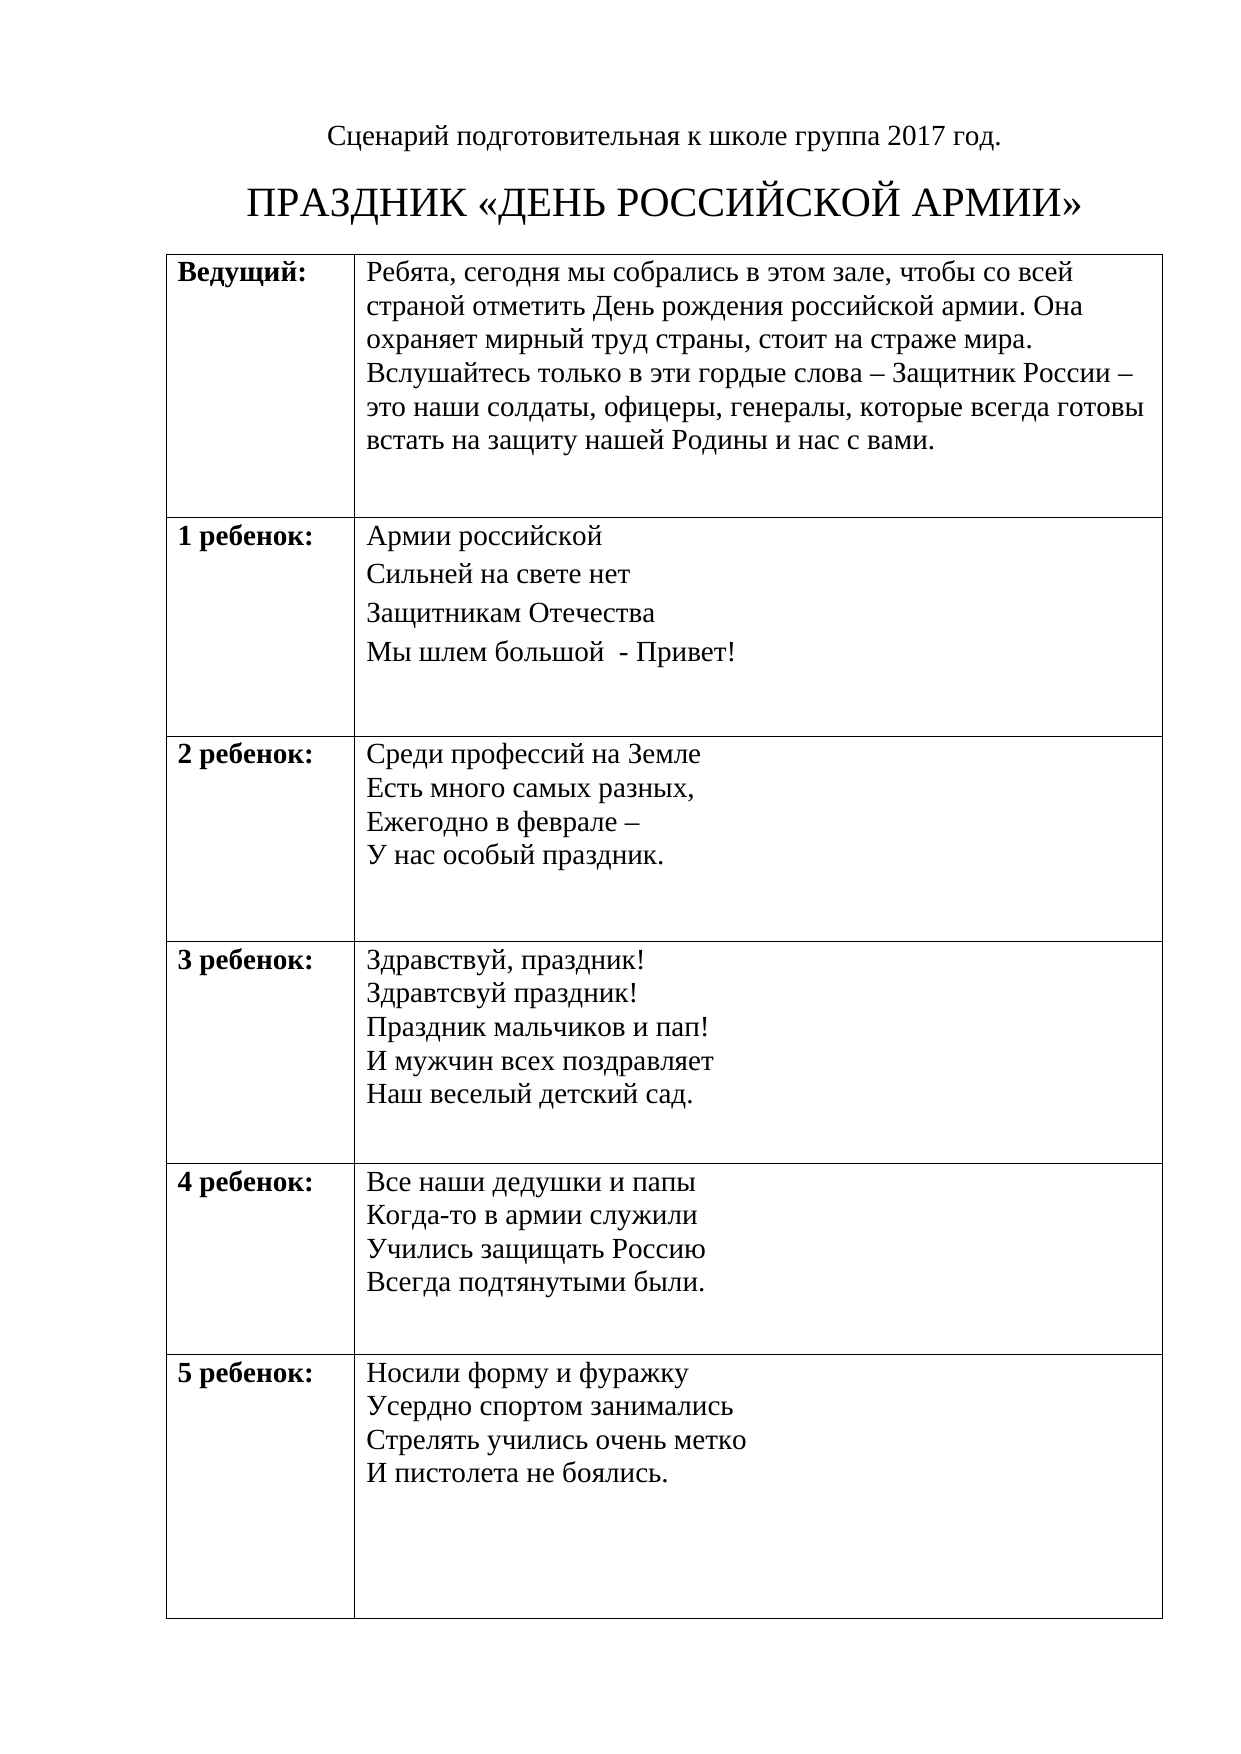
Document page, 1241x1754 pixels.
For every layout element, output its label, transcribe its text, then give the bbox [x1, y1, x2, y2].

text Сценарий подготовительная к школе группа 2017 год. [177, 118, 1152, 152]
table_cell Армии российской Сильней на свете нет Защитникам Отечества Мы шлем большой - Привет! [355, 518, 1162, 736]
table_cell Среди профессий на Земле Есть много самых разных, Ежегодно в феврале – У нас особый праздник. [355, 737, 1162, 941]
table_cell 3 ребенок: [167, 942, 354, 1163]
table_cell 2 ребенок: [167, 737, 354, 941]
table_cell Здравствуй, праздник! Здравтсвуй праздник! Праздник мальчиков и пап! И мужчин всех поздравляет Наш веселый детский сад. [355, 942, 1162, 1163]
table_cell 1 ребенок: [167, 518, 354, 736]
table_cell Все наши дедушки и папы Когда-то в армии служили Учились защищать Россию Всегда подтянутыми были. [355, 1164, 1162, 1354]
table_cell Носили форму и фуражку Усердно спортом занимались Стрелять учились очень метко И пистолета не боялись. [355, 1355, 1162, 1618]
table_cell 5 ребенок: [167, 1355, 354, 1618]
table_cell 4 ребенок: [167, 1164, 354, 1354]
table_header Ребята, сегодня мы собрались в этом зале, чтобы со всей страной отметить День рождения российской армии. Она охраняет мирный труд страны, стоит на страже мира. Вслушайтесь только в эти гордые слова – Защитник России – это наши солдаты, офицеры, генералы, которые всегда готовы встать на защиту нашей Родины и нас с вами. [355, 255, 1162, 517]
table_header Ведущий: [167, 255, 354, 517]
text ПРАЗДНИК «ДЕНЬ РОССИЙСКОЙ АРМИИ» [177, 177, 1152, 225]
